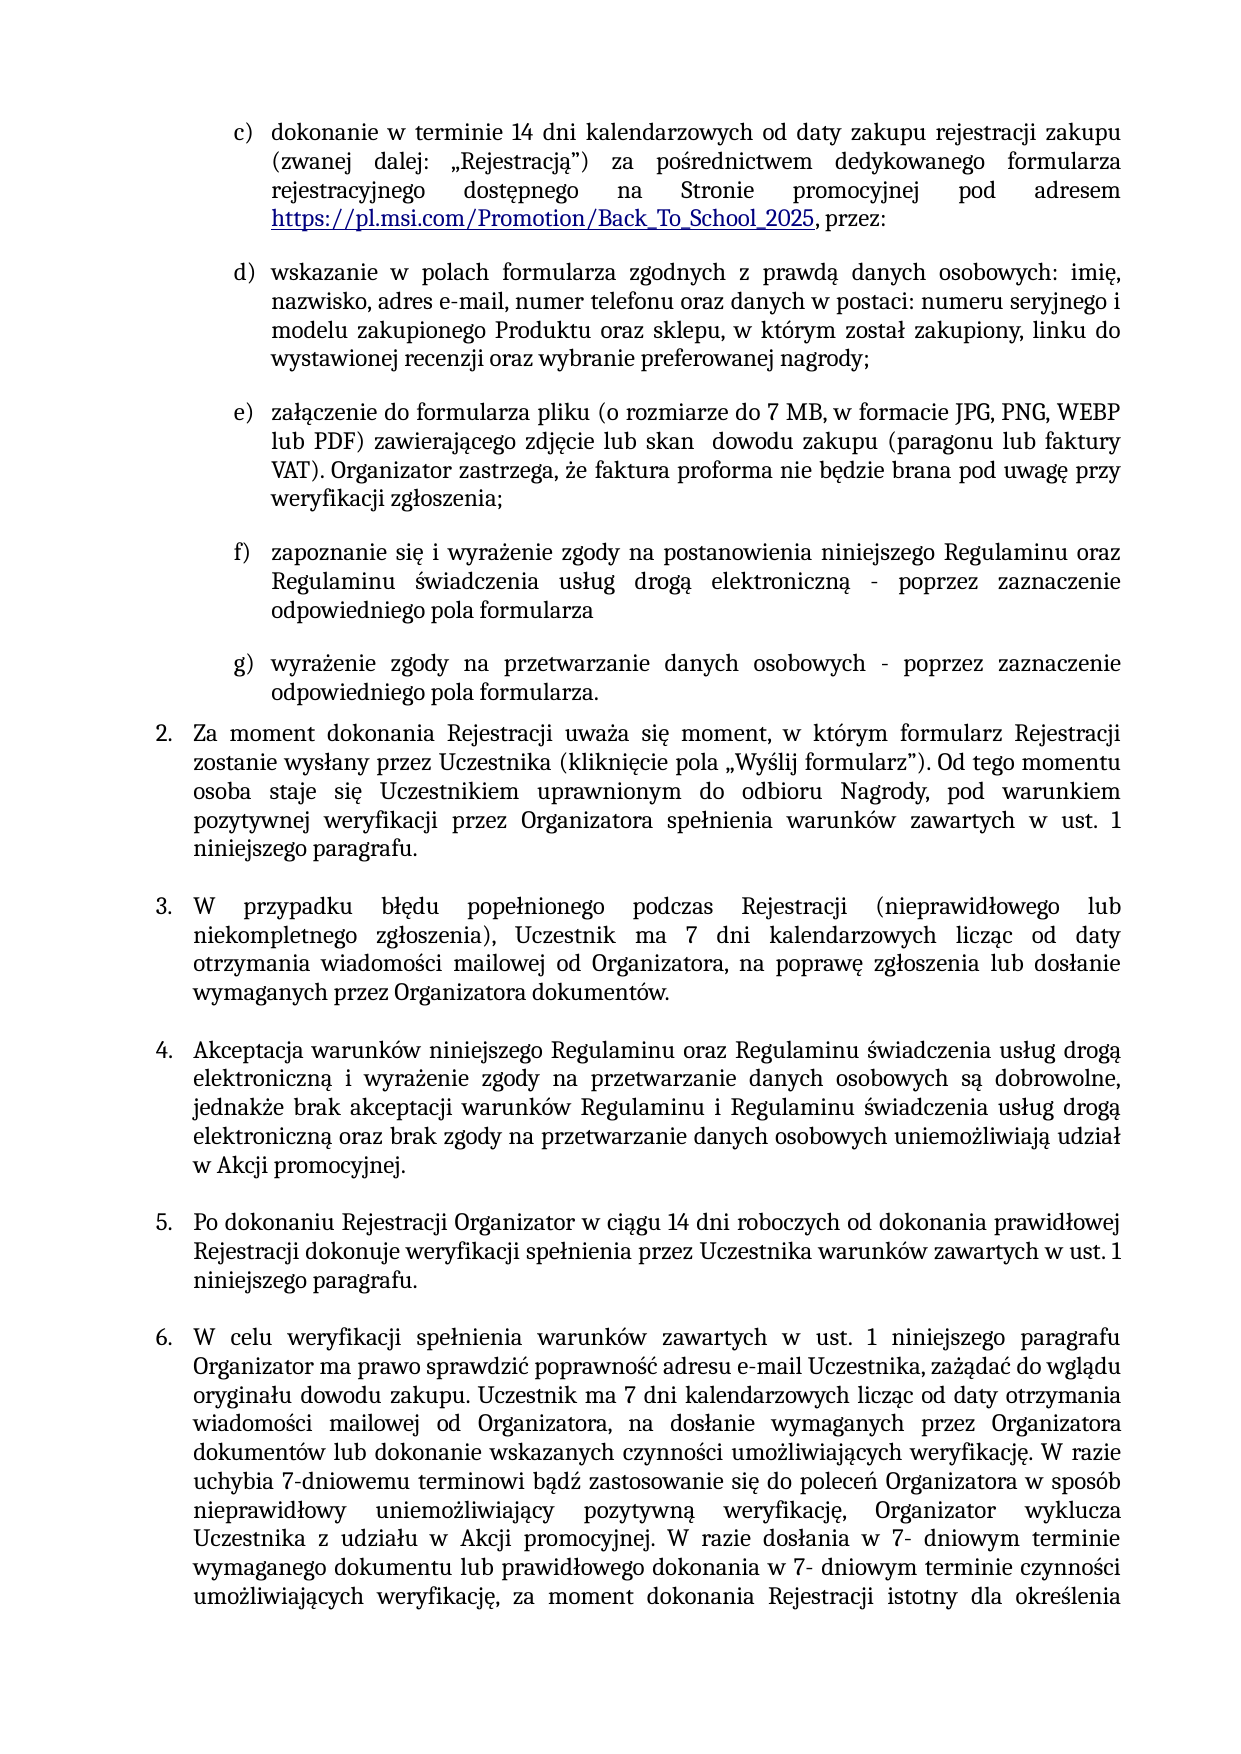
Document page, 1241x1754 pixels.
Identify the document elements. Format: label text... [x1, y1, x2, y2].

list Za moment dokonania Rejestracji uważa się moment, w którym formularz Rejestracji zostanie wysłany przez Uczestnika (kliknięcie pola „Wyślij formularz”). Od tego momentu osoba staje się Uczestnikiem uprawnionym do odbioru Nagrody, pod warunkiem pozytywnej weryfikacji przez Organizatora spełnienia warunków zawartych w ust. 1 niniejszego paragrafu. [156, 719, 1122, 863]
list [156, 1323, 1122, 1611]
list zapoznanie się i wyrażenie zgody na postanowienia niniejszego Regulaminu oraz Regulaminu świadczenia usług drogą elektroniczną - poprzez zaznaczenie odpowiedniego pola formularza [234, 538, 1122, 624]
list wyrażenie zgody na przetwarzanie danych osobowych - poprzez zaznaczenie odpowiedniego pola formularza. [234, 649, 1122, 707]
list załączenie do formularza pliku (o rozmiarze do 7 MB, w formacie JPG, PNG, WEBP lub PDF) zawierającego zdjęcie lub skan dowodu zakupu (paragonu lub faktury VAT). Organizator zastrzega, że faktura proforma nie będzie brana pod uwagę przy weryfikacji zgłoszenia; [234, 398, 1122, 513]
list Akceptacja warunków niniejszego Regulaminu oraz Regulaminu świadczenia usług drogą elektroniczną i wyrażenie zgody na przetwarzanie danych osobowych są dobrowolne, jednakże brak akceptacji warunków Regulaminu i Regulaminu świadczenia usług drogą elektroniczną oraz brak zgody na przetwarzanie danych osobowych uniemożliwiają udział w Akcji promocyjnej. [156, 1036, 1122, 1179]
list wskazanie w polach formularza zgodnych z prawdą danych osobowych: imię, nazwisko, adres e-mail, numer telefonu oraz danych w postaci: numeru seryjnego i modelu zakupionego Produktu oraz sklepu, w którym został zakupiony, linku do wystawionej recenzji oraz wybranie preferowanej nagrody; [234, 258, 1122, 373]
list Po dokonaniu Rejestracji Organizator w ciągu 14 dni roboczych od dokonania prawidłowej Rejestracji dokonuje weryfikacji spełnienia przez Uczestnika warunków zawartych w ust. 1 niniejszego paragrafu. [156, 1208, 1122, 1294]
list W przypadku błędu popełnionego podczas Rejestracji (nieprawidłowego lub niekompletnego zgłoszenia), Uczestnik ma 7 dni kalendarzowych licząc od daty otrzymania wiadomości mailowej od Organizatora, na poprawę zgłoszenia lub dosłanie wymaganych przez Organizatora dokumentów. [156, 892, 1122, 1007]
list dokonanie w terminie 14 dni kalendarzowych od daty zakupu rejestracji zakupu (zwanej dalej: „Rejestracją”) za pośrednictwem dedykowanego formularza rejestracyjnego dostępnego na Stronie promocyjnej pod adresem https://pl.msi.com/Promotion/Back_To_School_2025, przez: [234, 118, 1122, 233]
